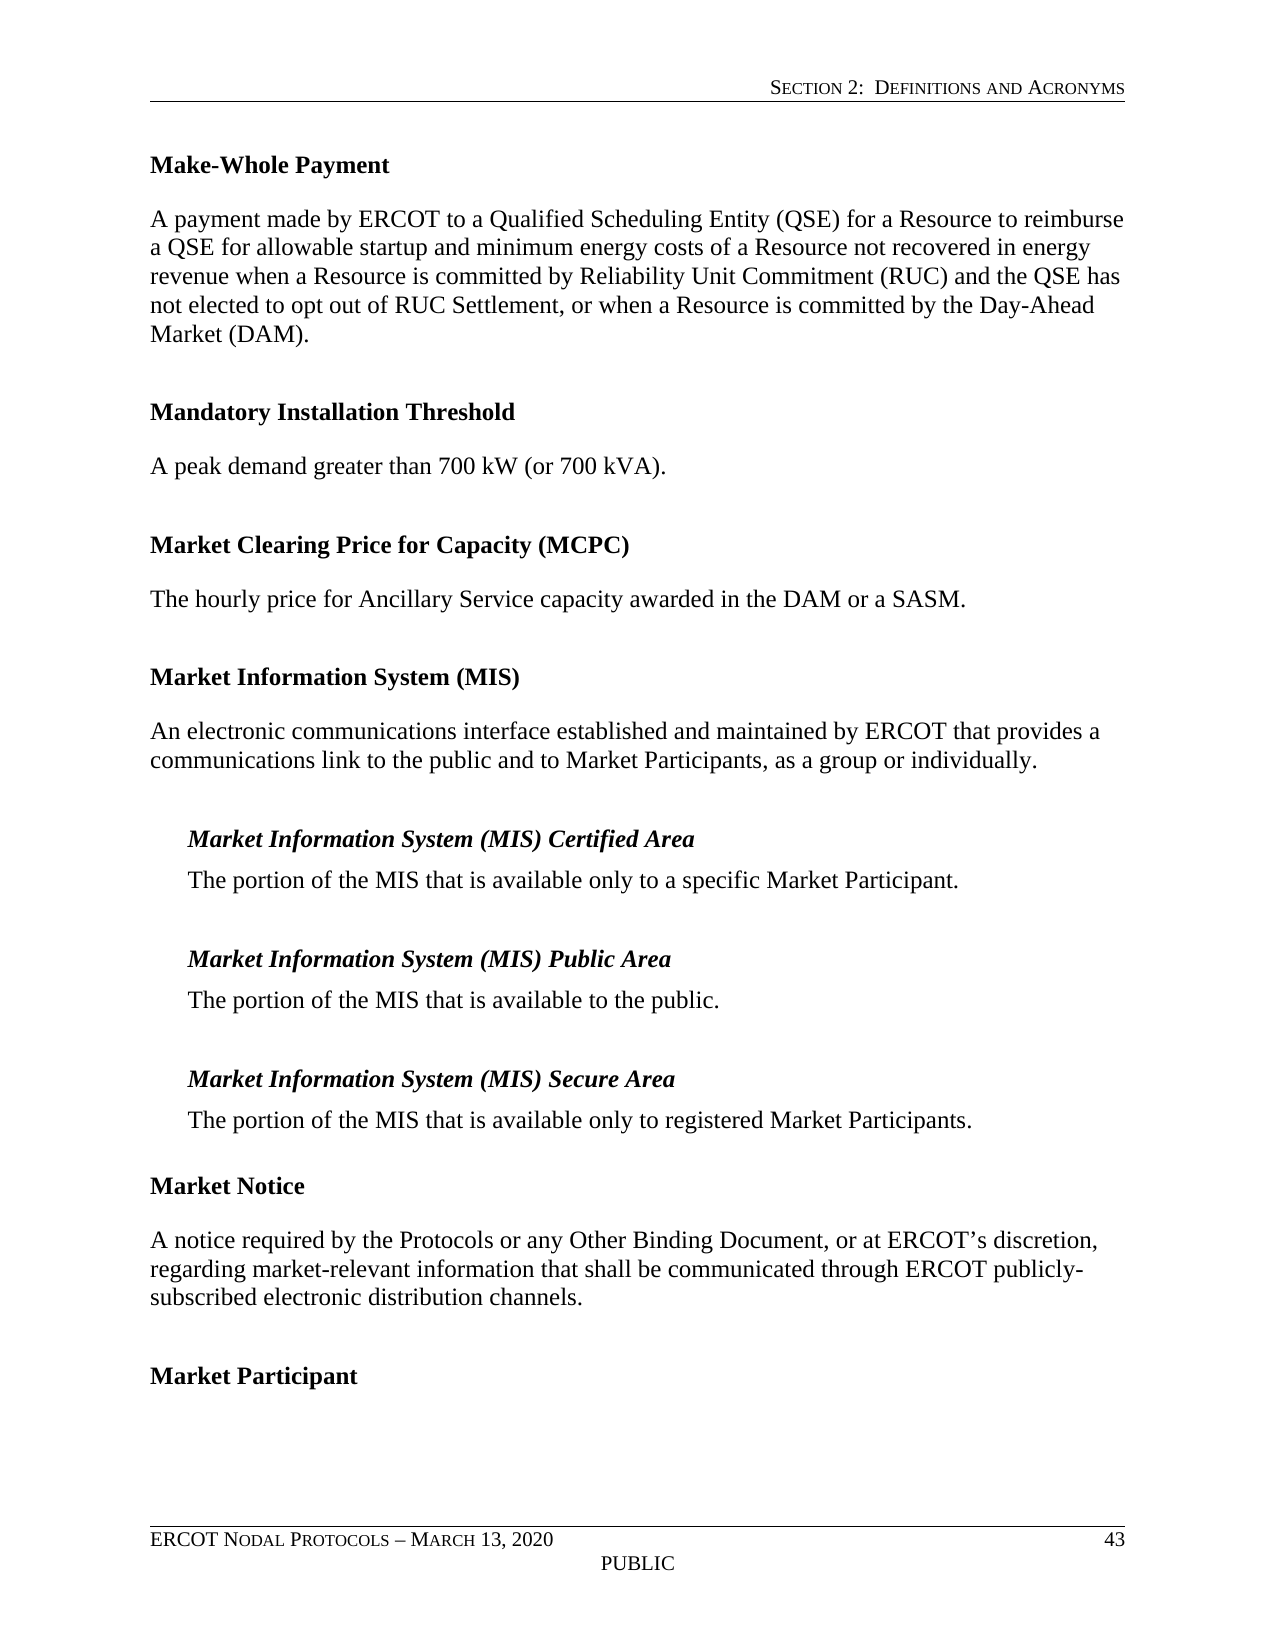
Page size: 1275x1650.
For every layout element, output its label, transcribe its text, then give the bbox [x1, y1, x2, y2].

text The hourly price for Ancillary Service capacity awarded in the DAM or a SASM. [150, 584, 1125, 612]
text Market Information System (MIS) Public Area [187, 944, 1125, 972]
text The portion of the MIS that is available only to registered Market Participants. [187, 1105, 1125, 1134]
text Mandatory Installation Threshold [150, 397, 1125, 426]
text A notice required by the Protocols or any Other Binding Document, or at ERCOT’s discretion, regarding market-relevant information that shall be communicated through ERCOT publicly-subscribed electronic distribution channels. [150, 1225, 1125, 1311]
text Market Information System (MIS) Certified Area [187, 824, 1125, 852]
text An electronic communications interface established and maintained by ERCOT that provides a communications link to the public and to Market Participants, as a group or individually. [150, 716, 1125, 774]
text A payment made by ERCOT to a Qualified Scheduling Entity (QSE) for a Resource to reimburse a QSE for allowable startup and minimum energy costs of a Resource not recovered in energy revenue when a Resource is committed by Reliability Unit Commitment (RUC) and the QSE has not elected to opt out of RUC Settlement, or when a Resource is committed by the Day-Ahead Market (DAM). [150, 204, 1125, 347]
text Market Notice [150, 1171, 1125, 1200]
text A peak demand greater than 700 kW (or 700 kVA). [150, 451, 1125, 480]
text Market Information System (MIS) [150, 662, 1125, 691]
text Market Information System (MIS) Secure Area [187, 1064, 1125, 1092]
text Make-Whole Payment [150, 150, 1125, 179]
text The portion of the MIS that is available to the public. [187, 985, 1125, 1014]
text The portion of the MIS that is available only to a specific Market Participant. [187, 865, 1125, 894]
text Market Participant [150, 1361, 1125, 1390]
text Market Clearing Price for Capacity (MCPC) [150, 530, 1125, 559]
